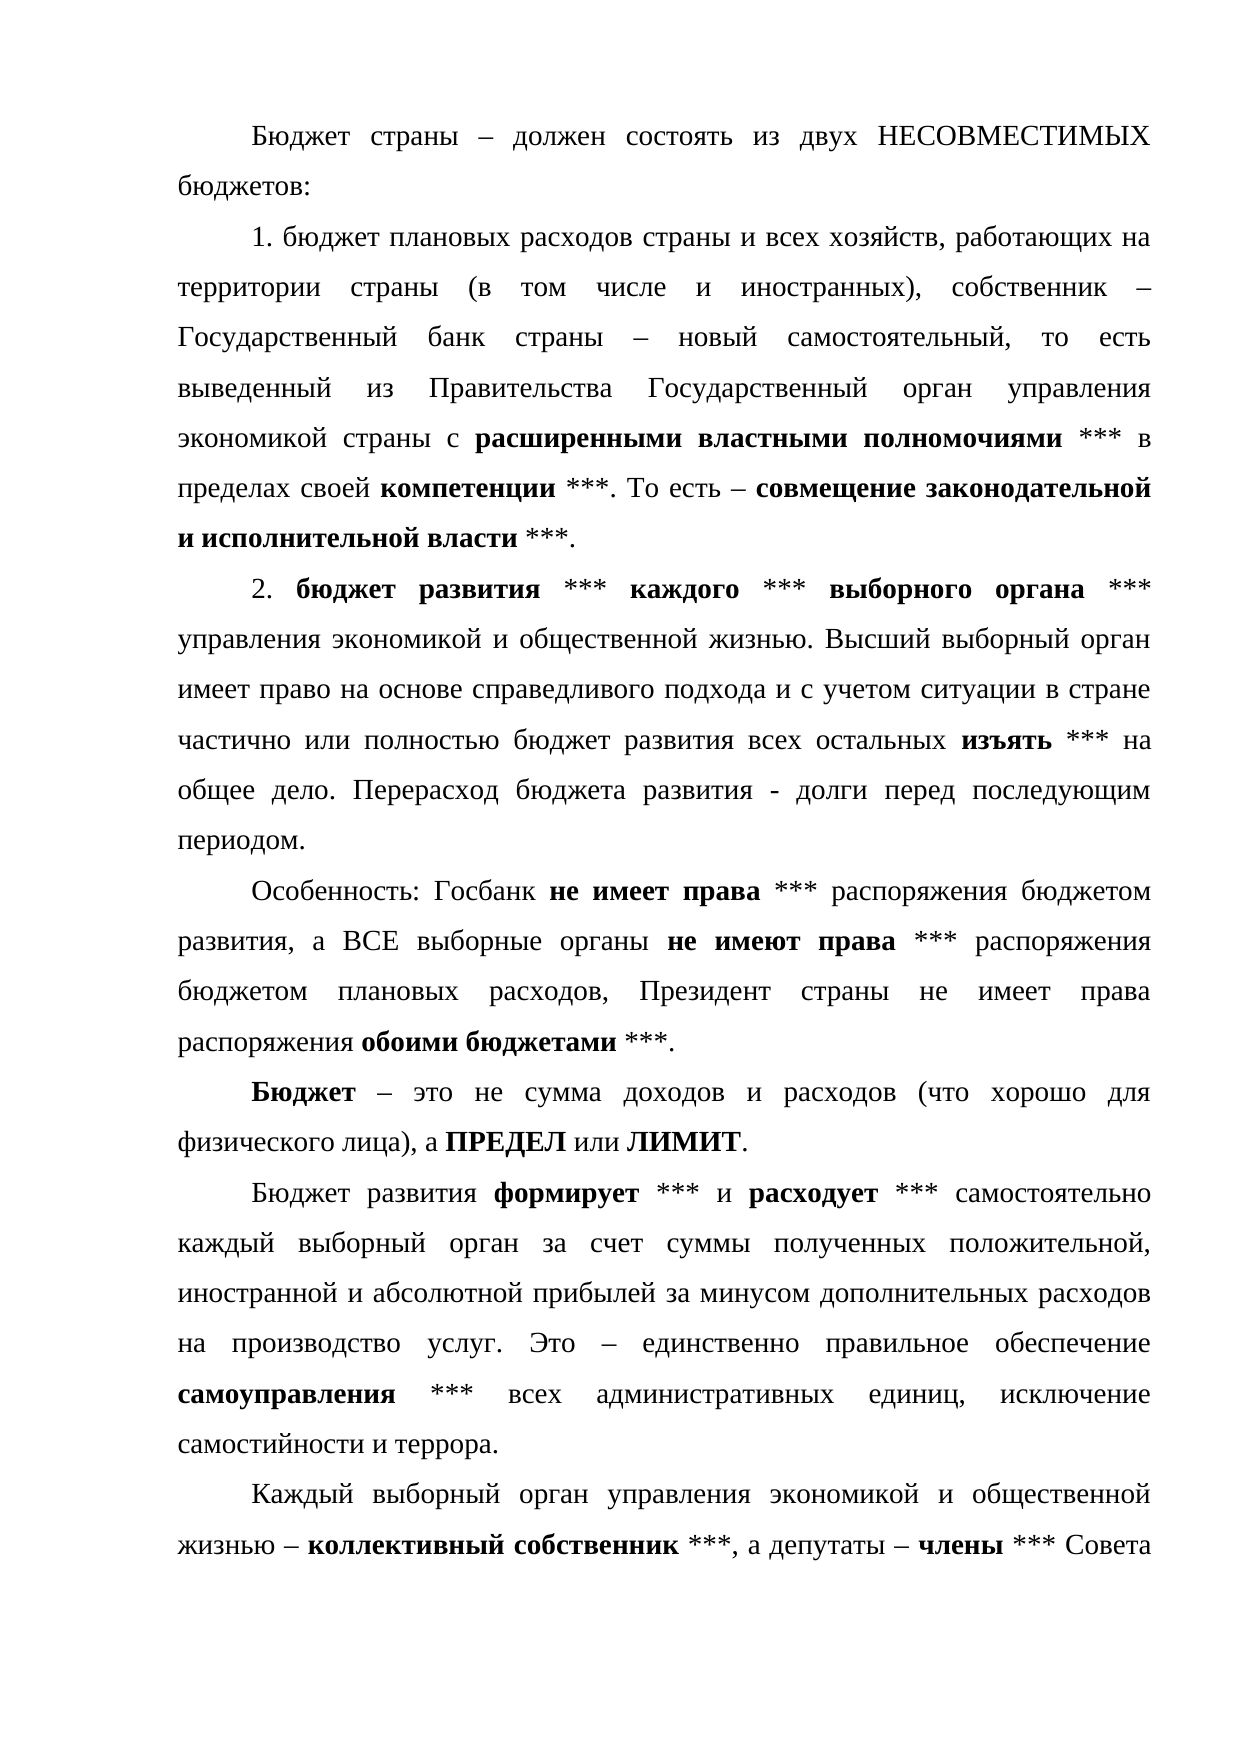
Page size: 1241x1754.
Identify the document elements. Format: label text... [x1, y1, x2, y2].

text 2. бюджет развития *** каждого *** выборного органа *** управления экономикой и общественной жизнью. Высший выборный орган имеет право на основе справедливого подхода и с учетом ситуации в стране частично или полностью бюджет развития всех остальных изъять *** на общее дело. Перерасход бюджета развития - долги перед последующим периодом. [177, 571, 1152, 856]
text Бюджет страны – должен состоять из двух НЕСОВМЕСТИМЫХ бюджетов: [177, 118, 1152, 202]
text Особенность: Госбанк не имеет права *** распоряжения бюджетом развития, а ВСЕ выборные органы не имеют права *** распоряжения бюджетом плановых расходов, Президент страны не имеет права распоряжения обоими бюджетами ***. [177, 873, 1152, 1057]
text Бюджет развития формирует *** и расходует *** самостоятельно каждый выборный орган за счет суммы полученных положительной, иностранной и абсолютной прибылей за минусом дополнительных расходов на производство услуг. Это – единственно правильное обеспечение самоуправления *** всех административных единиц, исключение самостийности и террора. [177, 1175, 1152, 1460]
text 1. бюджет плановых расходов страны и всех хозяйств, работающих на территории страны (в том числе и иностранных), собственник – Государственный банк страны – новый самостоятельный, то есть выведенный из Правительства Государственный орган управления экономикой страны с расширенными властными полномочиями *** в пределах своей компетенции ***. То есть – совмещение законодательной и исполнительной власти ***. [177, 219, 1152, 554]
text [177, 1477, 1152, 1560]
text Бюджет – это не сумма доходов и расходов (что хорошо для физического лица), а ПРЕДЕЛ или ЛИМИТ. [177, 1074, 1152, 1158]
